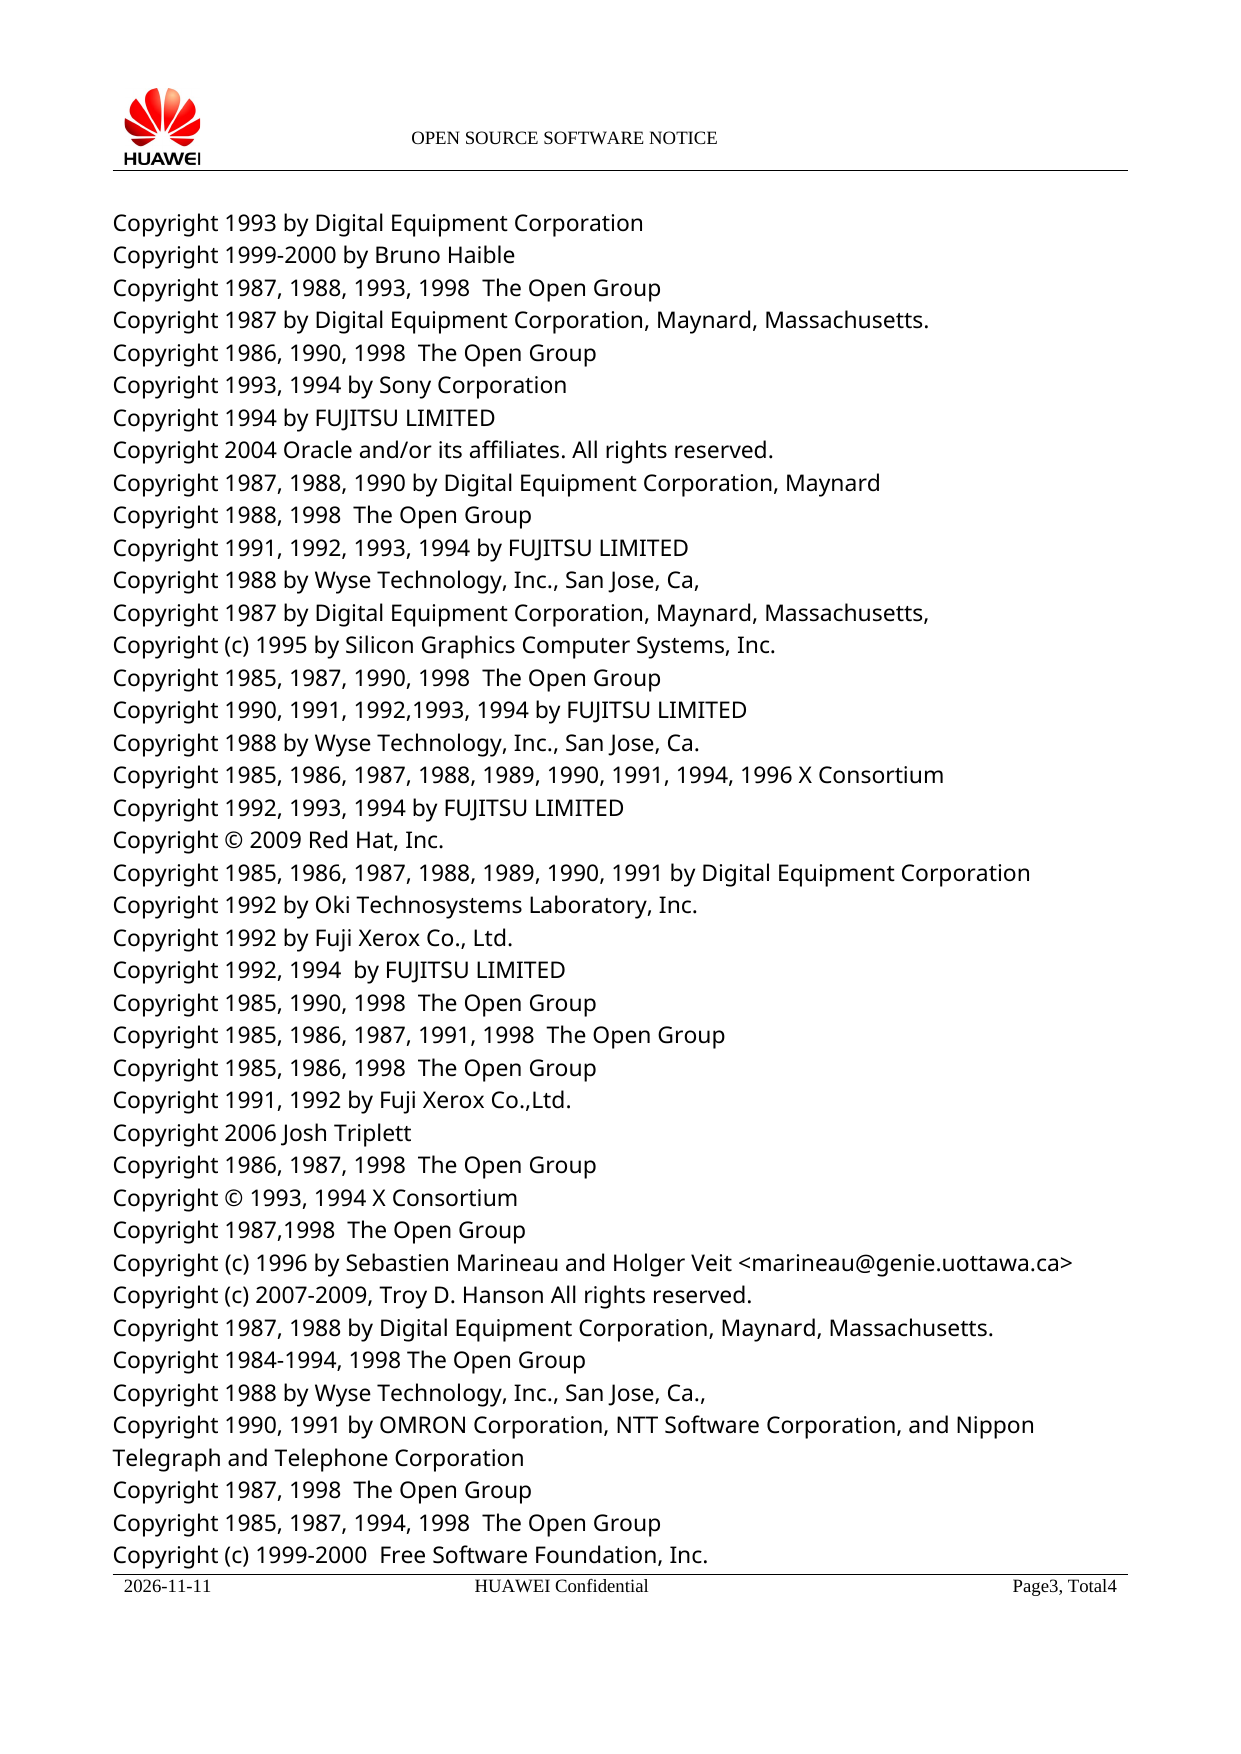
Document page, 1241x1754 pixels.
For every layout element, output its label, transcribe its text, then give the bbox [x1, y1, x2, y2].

picture [124, 88, 201, 165]
